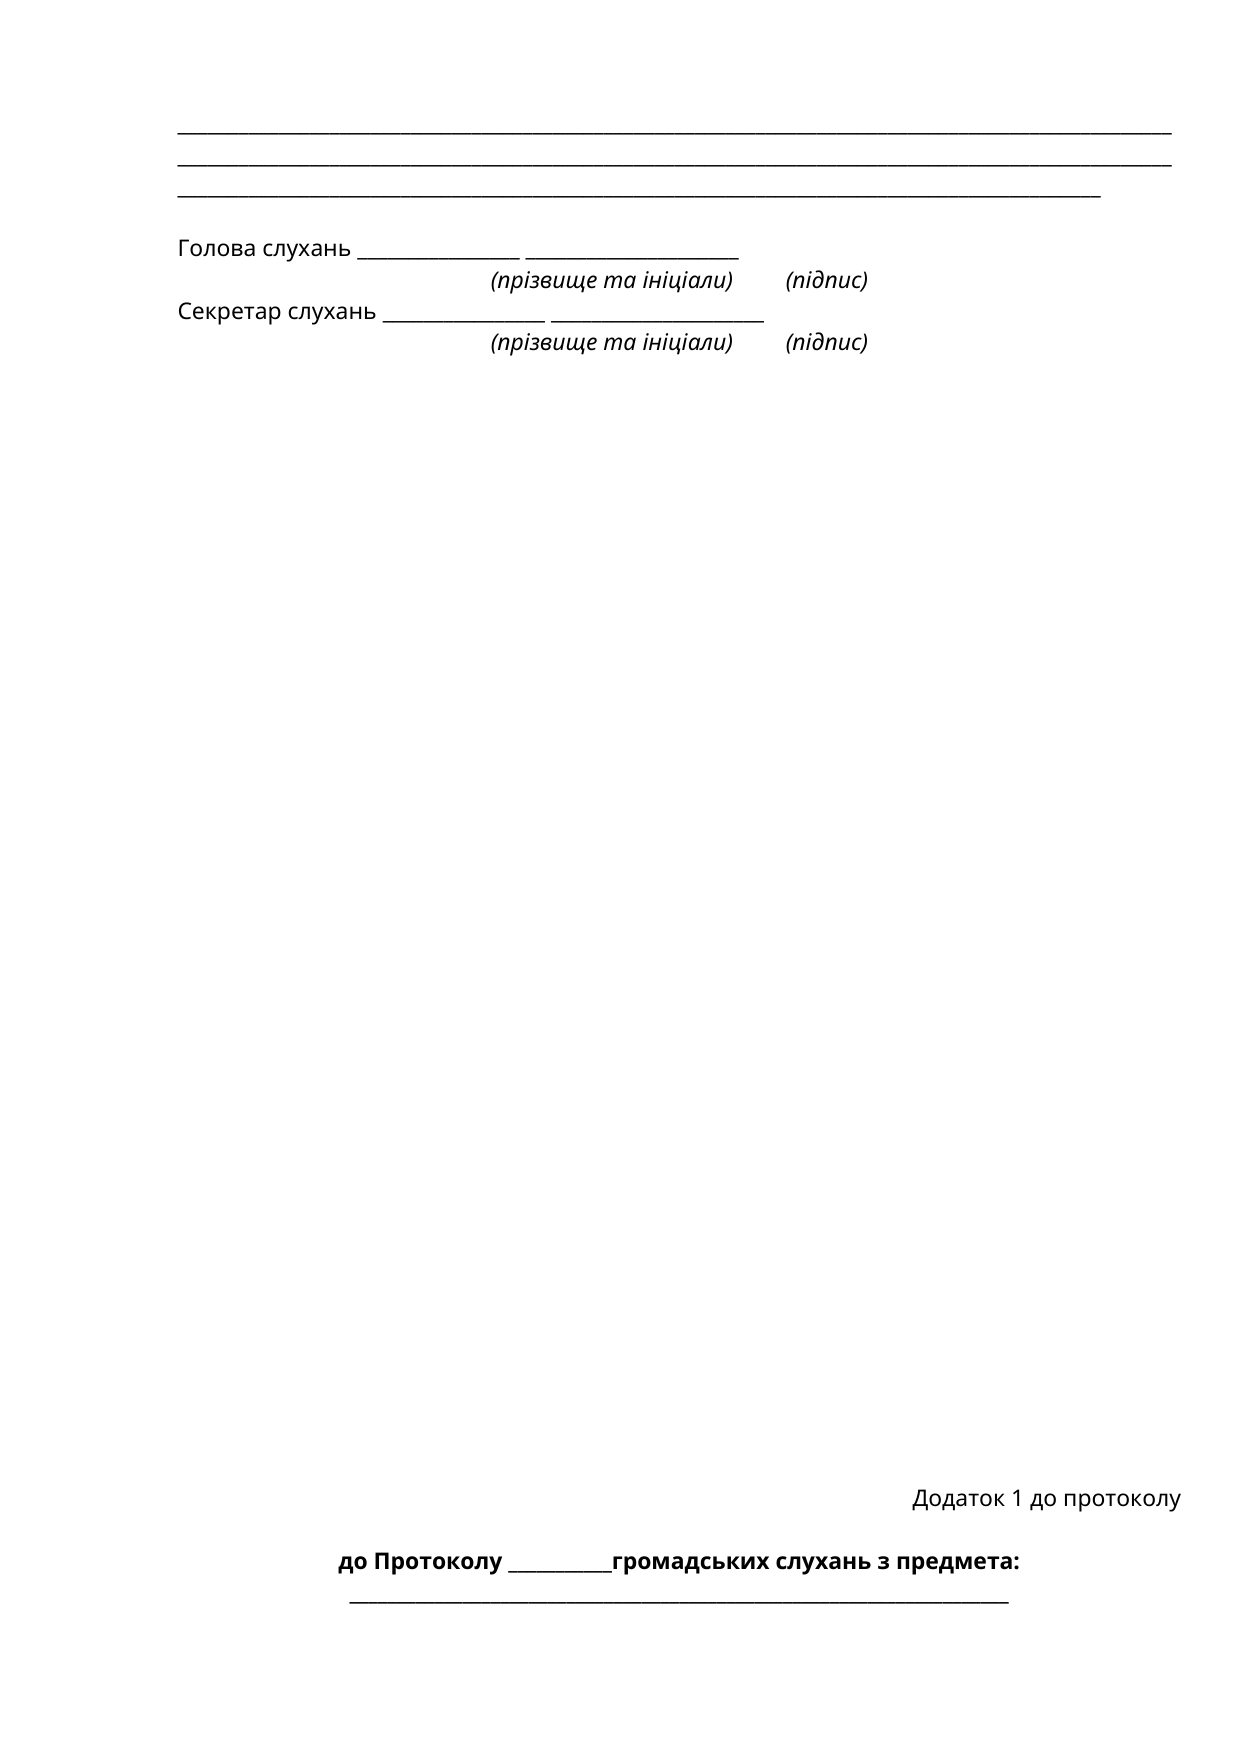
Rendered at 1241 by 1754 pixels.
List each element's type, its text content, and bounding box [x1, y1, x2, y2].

text до Протоколу ___________громадських слухань з предмета: ______________________________________________________________________ [177, 1545, 1181, 1607]
text Додаток 1 до протоколу [177, 1482, 1181, 1514]
text (прізвище та ініціали) (підпис) [177, 326, 1181, 357]
text _______________________________________________________________________________________________________________________________________________________________________________________________________________________________________________________________________________________________ [177, 107, 1181, 201]
text Голова слухань ________________ _____________________ [177, 232, 1181, 264]
text Секретар слухань ________________ _____________________ [177, 295, 1181, 326]
text (прізвище та ініціали) (підпис) [177, 264, 1181, 295]
